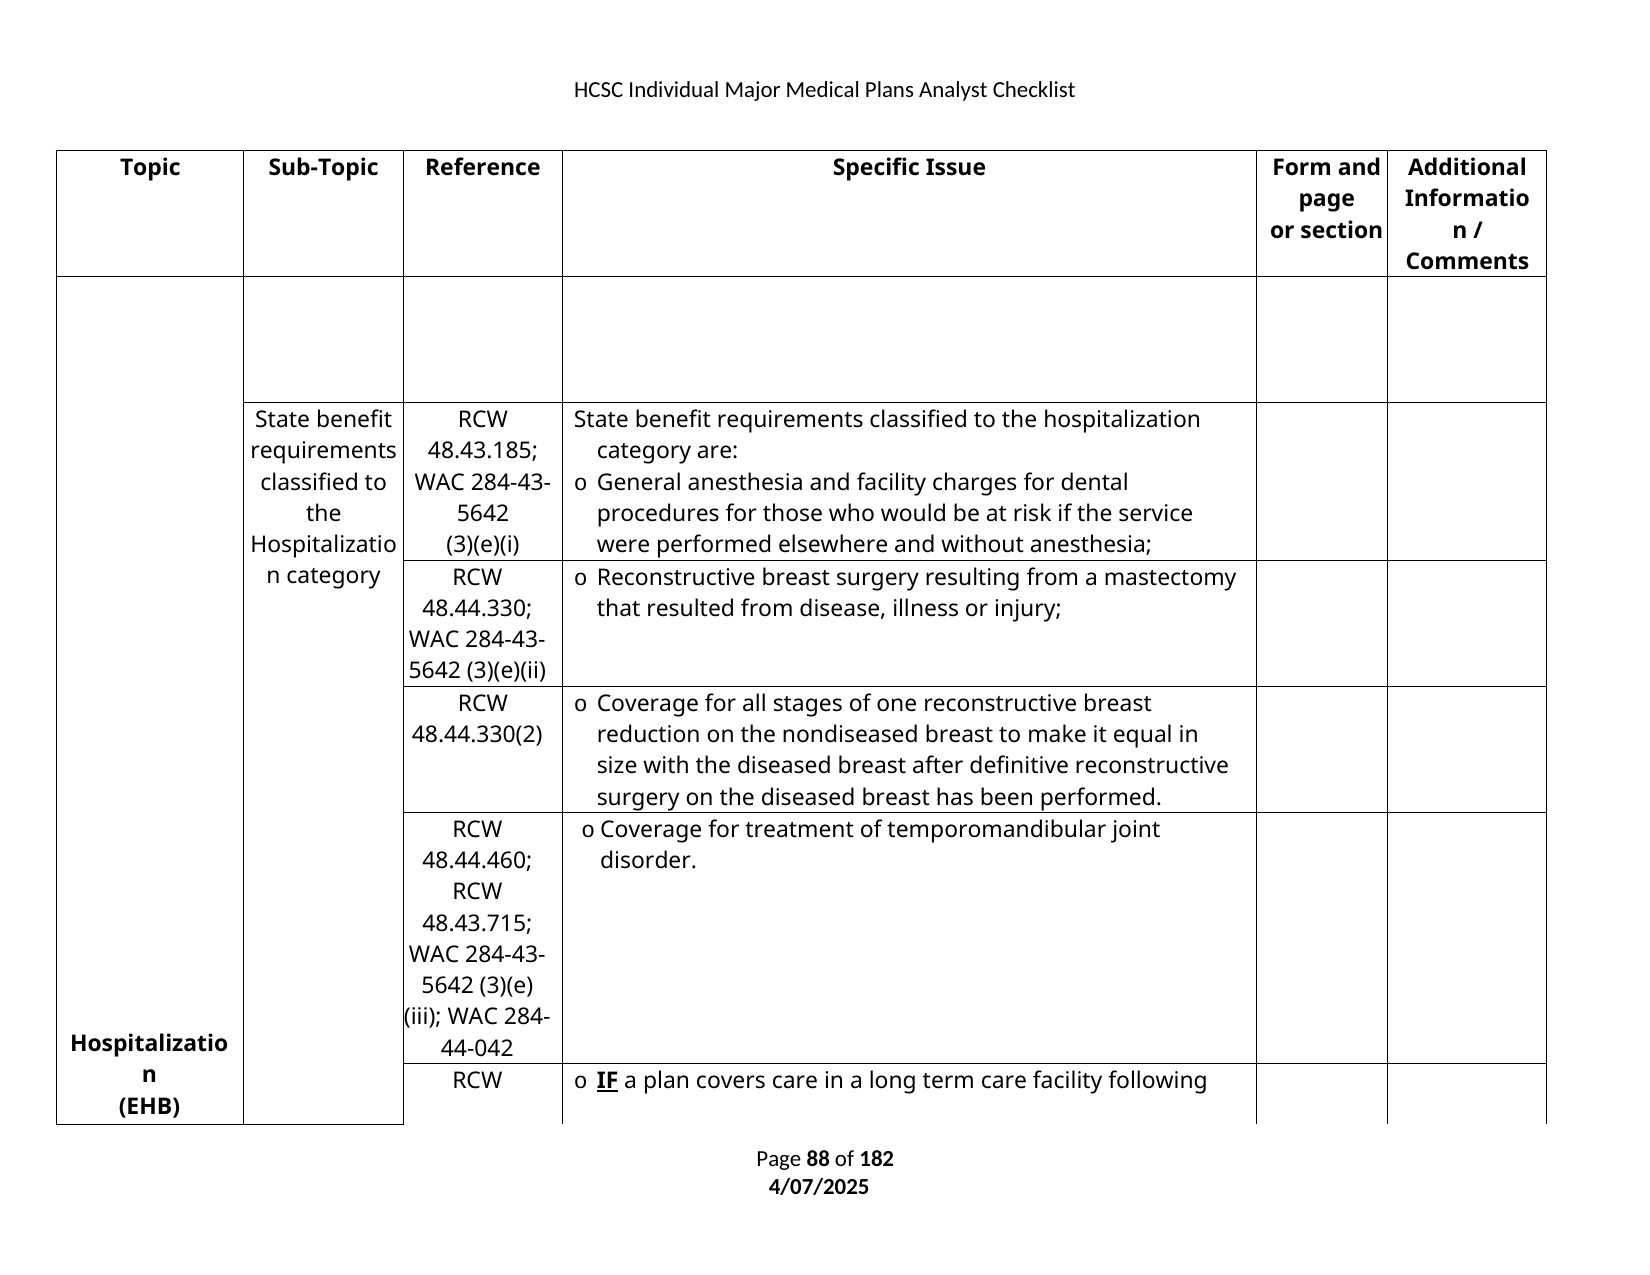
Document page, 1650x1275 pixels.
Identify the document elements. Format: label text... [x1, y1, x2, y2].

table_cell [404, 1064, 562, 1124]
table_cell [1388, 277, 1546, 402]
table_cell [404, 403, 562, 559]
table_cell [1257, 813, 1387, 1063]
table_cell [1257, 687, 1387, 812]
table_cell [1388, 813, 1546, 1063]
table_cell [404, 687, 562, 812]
table_header Form and page or section [1257, 151, 1387, 276]
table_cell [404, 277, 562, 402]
table_header Additional Information / Comments [1388, 151, 1546, 276]
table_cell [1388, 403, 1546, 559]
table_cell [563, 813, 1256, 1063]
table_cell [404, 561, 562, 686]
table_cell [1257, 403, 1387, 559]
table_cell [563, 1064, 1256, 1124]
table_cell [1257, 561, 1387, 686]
table_header Specific Issue [563, 151, 1256, 276]
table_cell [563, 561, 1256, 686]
table_header Sub-Topic [244, 151, 403, 276]
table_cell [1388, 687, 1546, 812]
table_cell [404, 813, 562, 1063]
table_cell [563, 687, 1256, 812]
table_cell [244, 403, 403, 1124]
table_header Topic [57, 151, 243, 276]
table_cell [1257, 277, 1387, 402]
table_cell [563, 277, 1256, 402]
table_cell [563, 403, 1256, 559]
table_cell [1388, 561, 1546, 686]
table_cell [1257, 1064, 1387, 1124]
table_header Reference [404, 151, 562, 276]
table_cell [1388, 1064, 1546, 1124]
